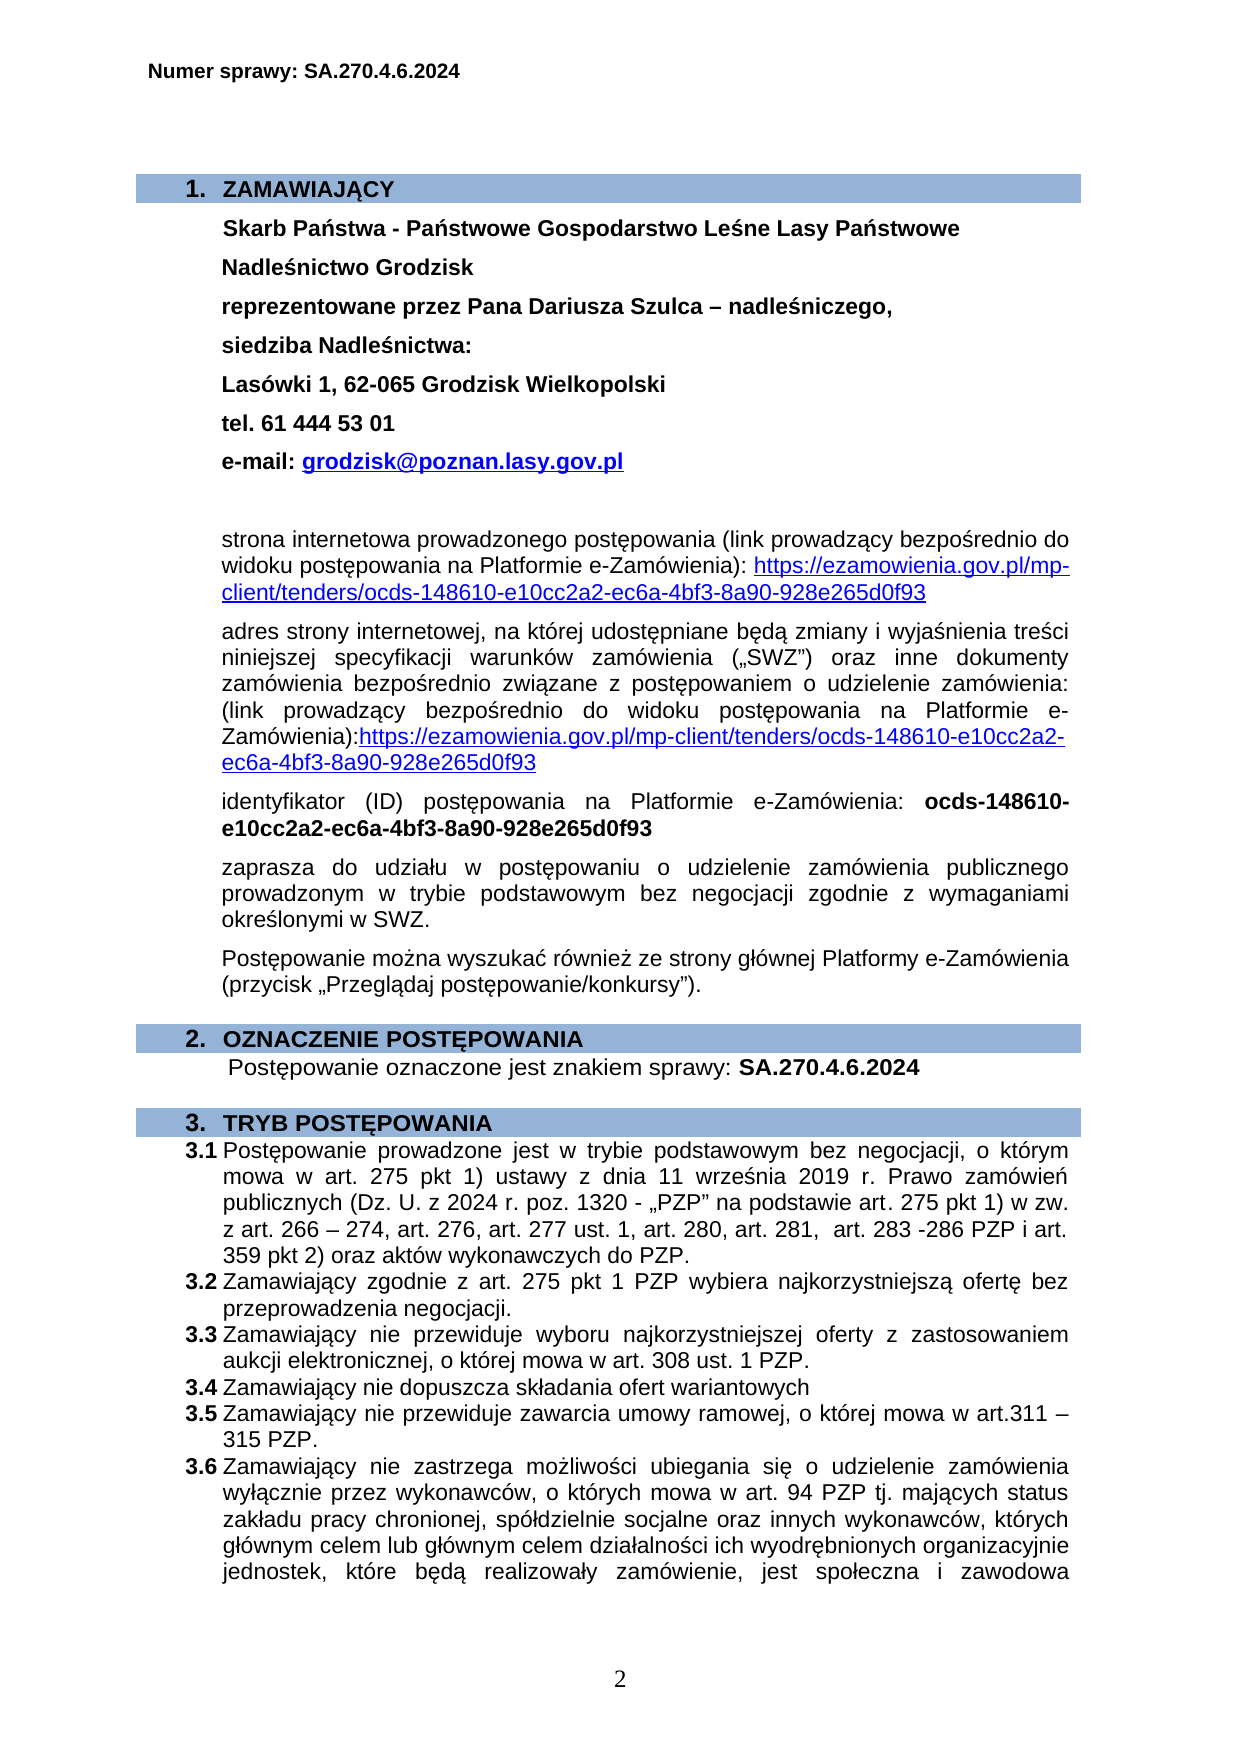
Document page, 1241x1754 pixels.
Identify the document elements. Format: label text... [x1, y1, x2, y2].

table_cell TRYB POSTĘPOWANIA [136, 1108, 1081, 1137]
table_cell Skarb Państwa - Państwowe Gospodarstwo Leśne Lasy Państwowe Nadleśnictwo Grodzisk reprezentowane przez Pana Dariusza Szulca – nadleśniczego, siedziba Nadleśnictwa: Lasówki 1, 62-065 Grodzisk Wielkopolski tel. 61 444 53 01 e-mail: grodzisk@poznan.lasy.gov.pl strona internetowa prowadzonego postępowania (link prowadzący bezpośrednio do widoku postępowania na Platformie e-Zamówienia): https://ezamowienia.gov.pl/mp-client/tenders/ocds-148610-e10cc2a2-ec6a-4bf3-8a90-928e265d0f93 adres strony internetowej, na której udostępniane będą zmiany i wyjaśnienia treści niniejszej specyfikacji warunków zamówienia („SWZ”) oraz inne dokumenty zamówienia bezpośrednio związane z postępowaniem o udzielenie zamówienia: (link prowadzący bezpośrednio do widoku postępowania na Platformie e-Zamówienia):https://ezamowienia.gov.pl/mp-client/tenders/ocds-148610-e10cc2a2-ec6a-4bf3-8a90-928e265d0f93 identyfikator (ID) postępowania na Platformie e-Zamówienia: ocds-148610-e10cc2a2-ec6a-4bf3-8a90-928e265d0f93 zaprasza do udziału w postępowaniu o udzielenie zamówienia publicznego prowadzonym w trybie podstawowym bez negocjacji zgodnie z wymaganiami określonymi w SWZ. Postępowanie można wyszukać również ze strony głównej Platformy e-Zamówienia (przycisk „Przeglądaj postępowanie/konkursy”). [136, 203, 1081, 1024]
table_cell Postępowanie oznaczone jest znakiem sprawy: SA.270.4.6.2024 [136, 1053, 1081, 1108]
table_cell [136, 1137, 1081, 1584]
table_header ZAMAWIAJĄCY [136, 174, 1081, 203]
table_cell OZNACZENIE POSTĘPOWANIA [136, 1024, 1081, 1053]
